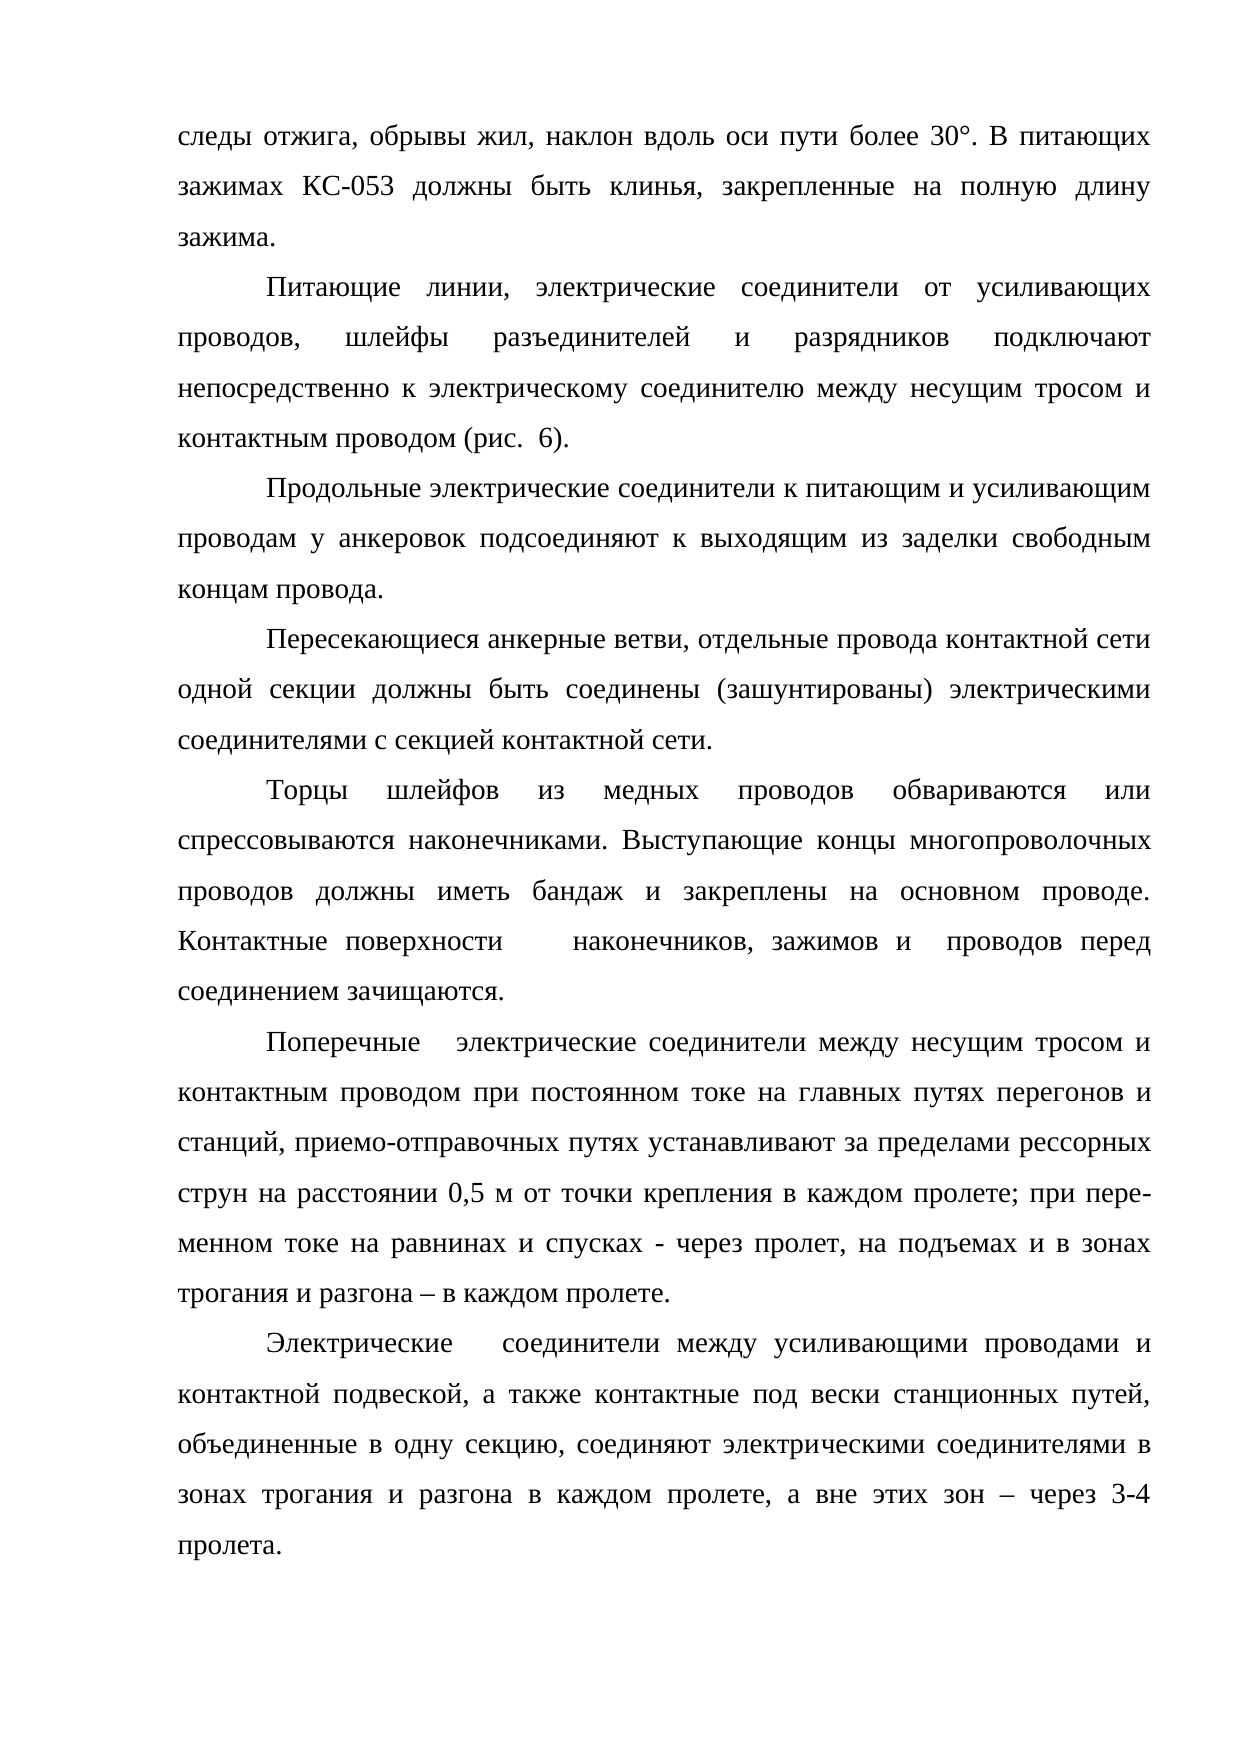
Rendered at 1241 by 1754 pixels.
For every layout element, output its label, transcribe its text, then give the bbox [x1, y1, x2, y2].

text Электрические соединители между усиливающими проводами и контактной подвеской, а также контактные под вески станционных путей, объединенные в одну секцию, соединяют электрическими соединителями в зонах трогания и разгона в каждом пролете, а вне этих зон – через 3-4 пролета. [177, 1326, 1152, 1560]
text Торцы шлейфов из медных проводов обвариваются или спрессовываются наконечниками. Выступающие концы многопроволочных проводов должны иметь бандаж и закреплены на основном проводе. Контактные поверхности наконечников, зажимов и проводов перед соединением зачищаются. [177, 772, 1152, 1007]
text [177, 118, 1152, 252]
text Питающие линии, электрические соединители от усиливающих проводов, шлейфы разъединителей и разрядников подключают непосредственно к электрическому соединителю между несущим тросом и контактным проводом (рис. 6). [177, 269, 1152, 453]
text Поперечные электрические соединители между несущим тросом и контактным проводом при постоянном токе на главных путях перегонов и станций, приемо-отправочных путях устанавливают за пределами рессорных струн на расстоянии от точки крепления в каждом пролете; при переменном токе на равнинах и спусках - через пролет, на подъемах и в зонах трогания и разгона – в каждом пролете. [177, 1024, 1152, 1309]
text Пересекающиеся анкерные ветви, отдельные провода контактной сети одной секции должны быть соединены (зашунтированы) электрическими соединителями с секцией контактной сети. [177, 621, 1152, 755]
text Продольные электрические соединители к питающим и усиливающим проводам у анкеровок подсоединяют к выходящим из заделки свободным концам провода. [177, 470, 1152, 604]
